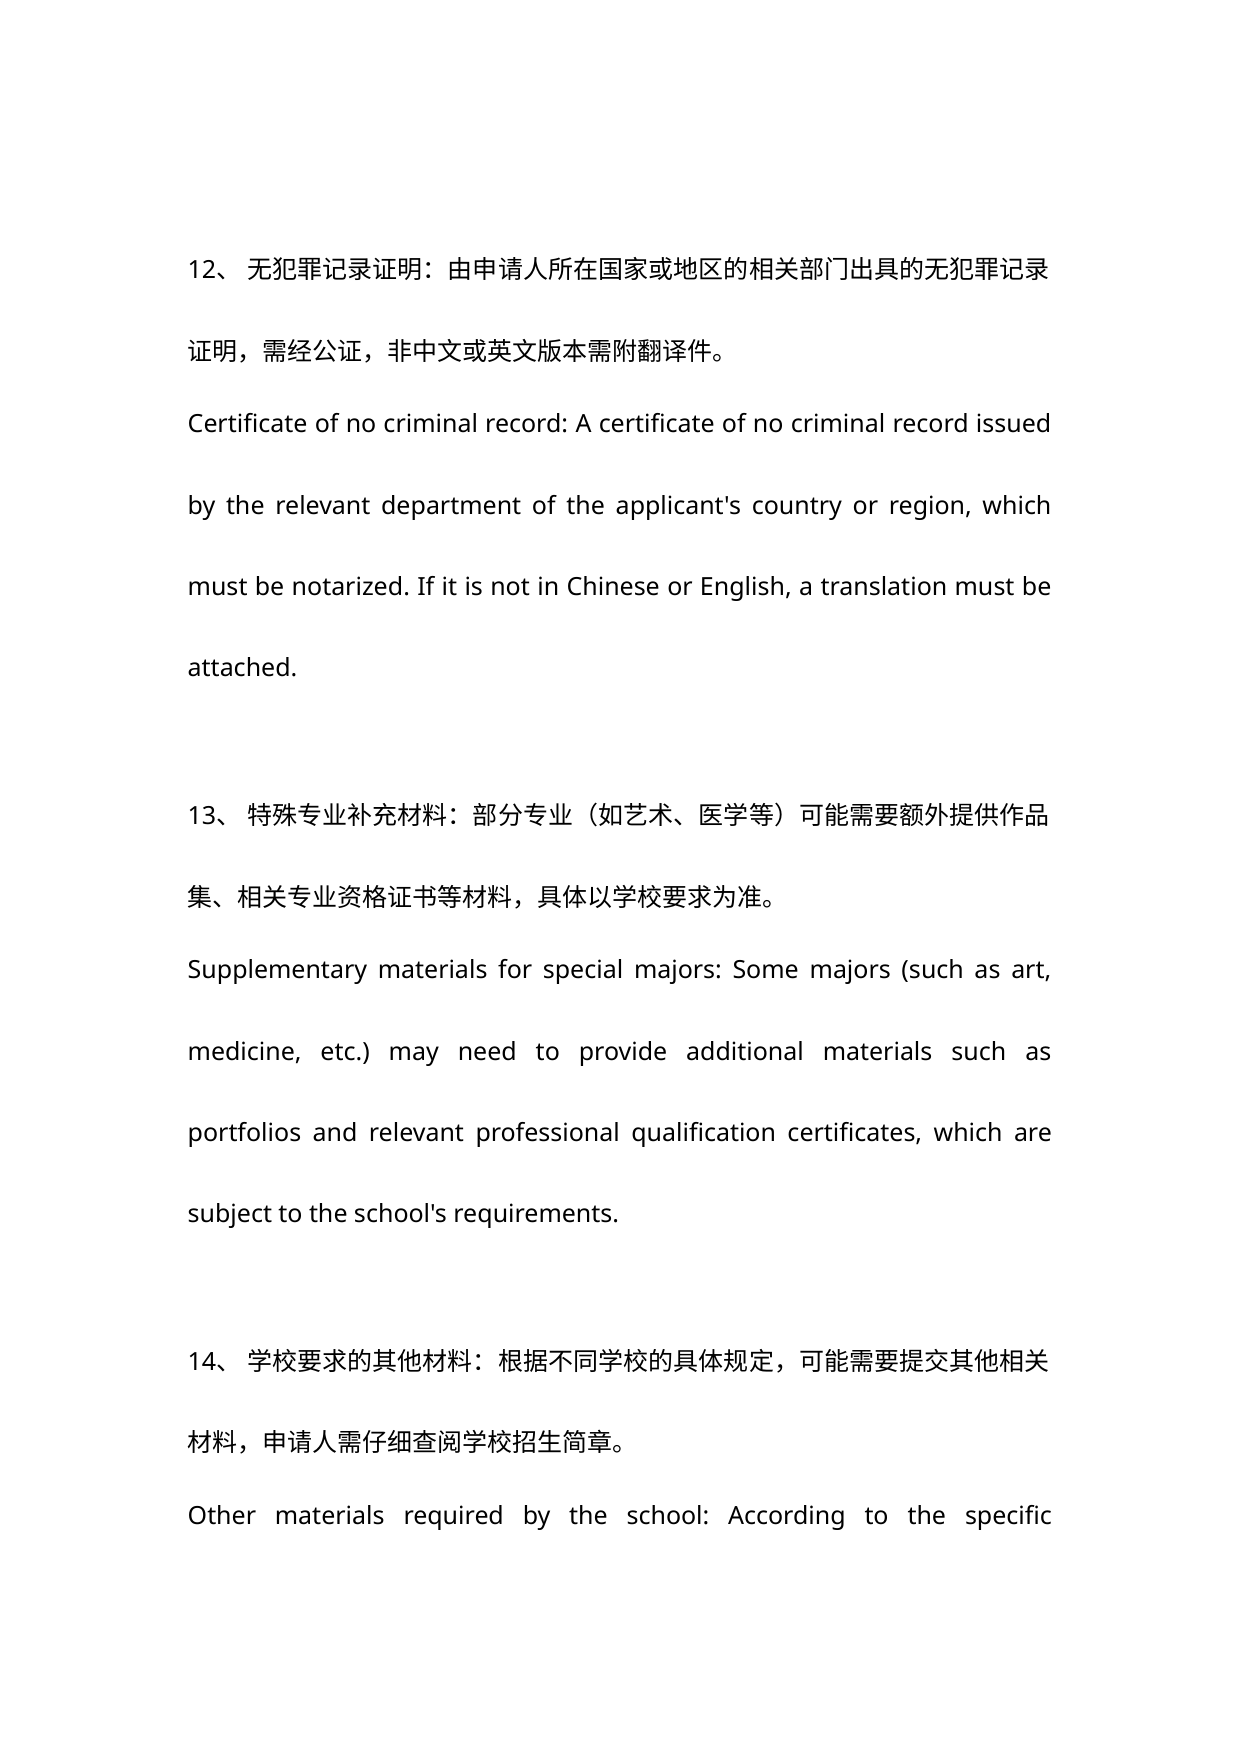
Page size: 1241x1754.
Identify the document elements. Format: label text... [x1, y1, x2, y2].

text Certificate of no criminal record: A certificate of no criminal record issued by the relevant department of the applicant's country or region, which must be notarized. If it is not in Chinese or English, a translation must be attached. [187, 391, 1053, 699]
text 12、 无犯罪记录证明：由申请人所在国家或地区的相关部门出具的无犯罪记录证明，需经公证，非中文或英文版本需附翻译件。 [187, 235, 1053, 382]
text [187, 1483, 1053, 1548]
text Supplementary materials for special majors: Some majors (such as art, medicine, etc.) may need to provide additional materials such as portfolios and relevant professional qualification certificates, which are subject to the school's requirements. [187, 937, 1053, 1245]
text 13、 特殊专业补充材料：部分专业（如艺术、医学等）可能需要额外提供作品集、相关专业资格证书等材料，具体以学校要求为准。 [187, 781, 1053, 928]
text 14、 学校要求的其他材料：根据不同学校的具体规定，可能需要提交其他相关材料，申请人需仔细查阅学校招生简章。 [187, 1327, 1053, 1473]
